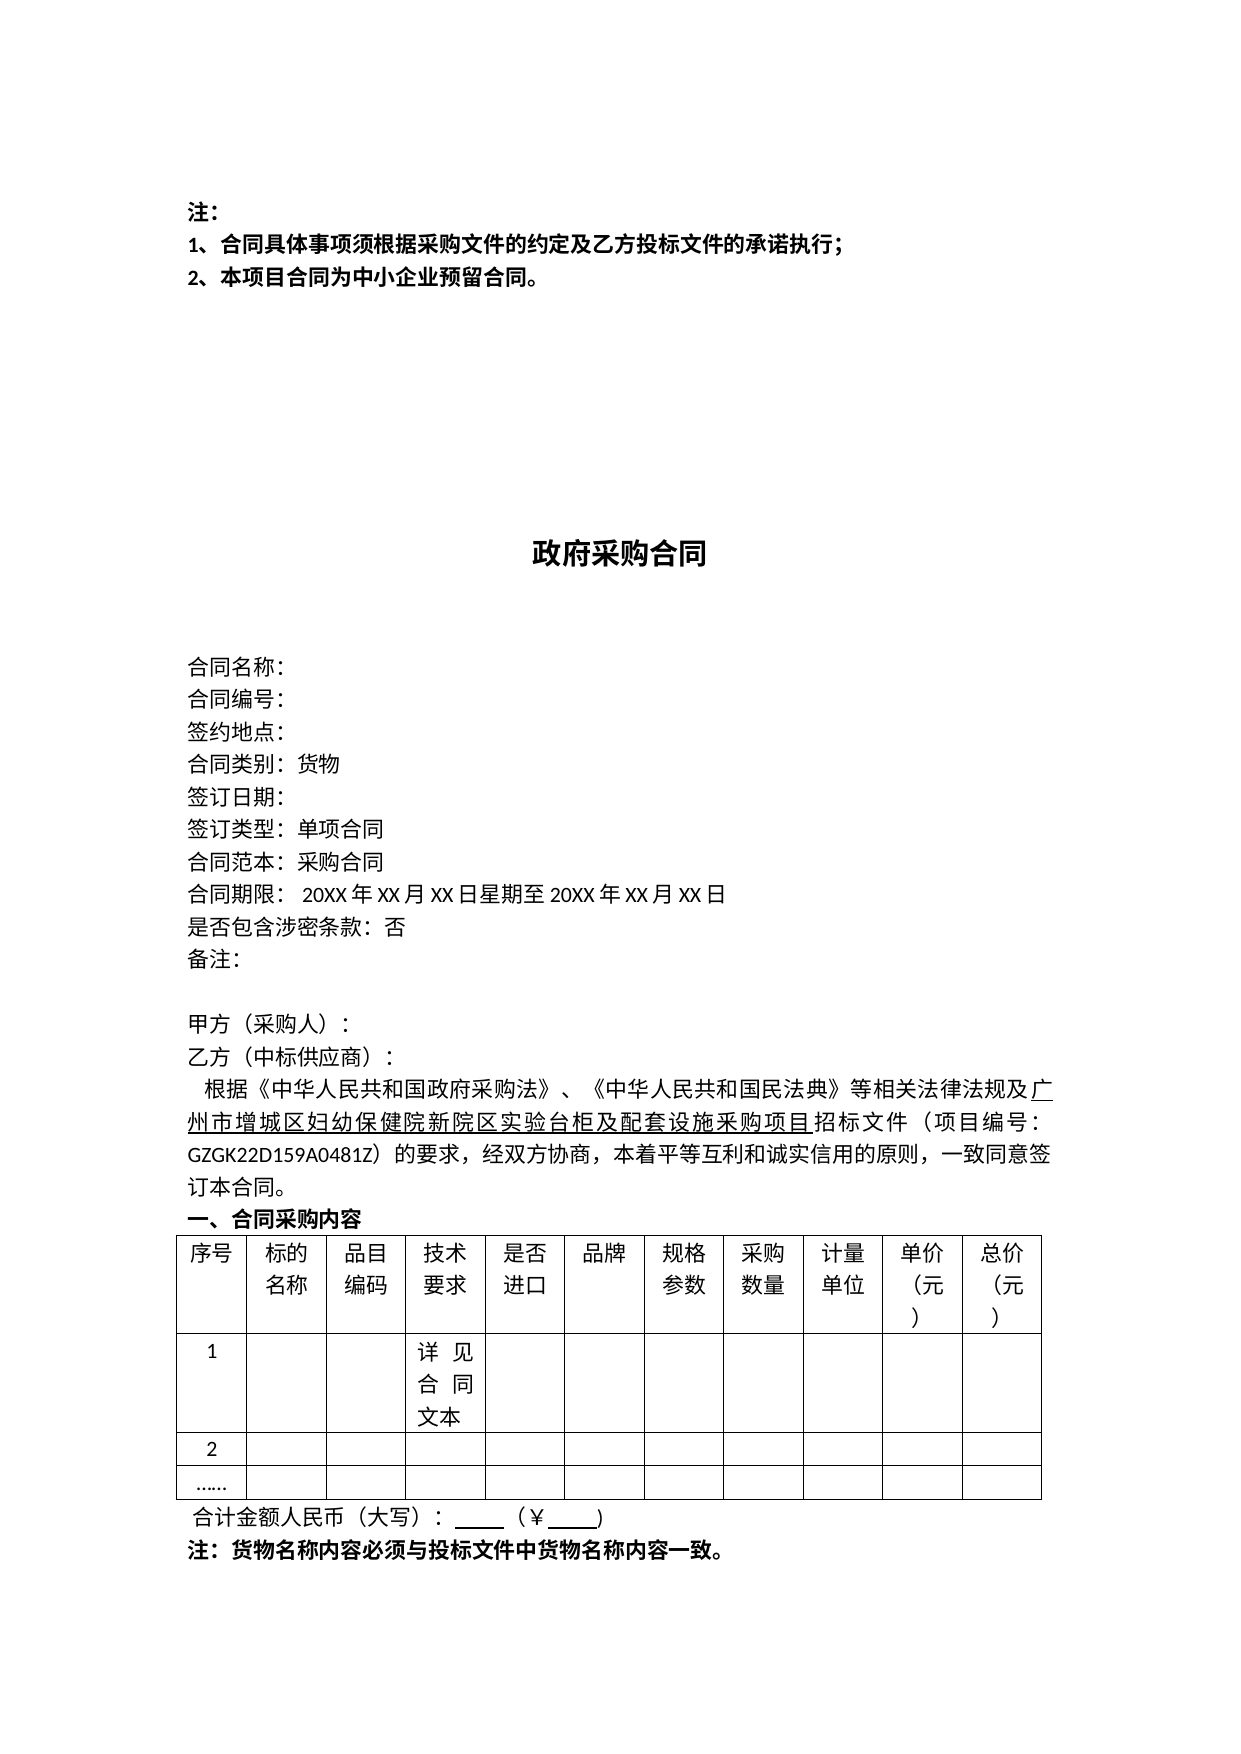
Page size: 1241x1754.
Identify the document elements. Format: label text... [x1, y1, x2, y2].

table_header 规格参数 [645, 1236, 723, 1333]
text 合同编号： [187, 682, 1053, 714]
table_header 序号 [177, 1236, 246, 1333]
table_header 计量单位 [804, 1236, 882, 1333]
text 甲方（采购人）： [187, 1007, 1053, 1039]
table_cell [327, 1466, 405, 1499]
text 合同名称： [187, 649, 1053, 682]
text 一、合同采购内容 [187, 1202, 1053, 1234]
table_cell …… [177, 1466, 246, 1499]
table_cell 2 [177, 1433, 246, 1465]
table_header 是否进口 [486, 1236, 564, 1333]
text 合同范本：采购合同 [187, 844, 1053, 877]
text 乙方（中标供应商）： [187, 1039, 1053, 1072]
table_cell [645, 1433, 723, 1465]
text 签约地点： [187, 714, 1053, 747]
table_cell [565, 1433, 644, 1465]
table_cell [883, 1334, 962, 1432]
text 合同类别：货物 [187, 747, 1053, 779]
table_cell [247, 1334, 326, 1432]
table_cell [963, 1433, 1041, 1465]
table_cell [327, 1334, 405, 1432]
table_cell [804, 1334, 882, 1432]
table_cell [565, 1334, 644, 1432]
table_cell [804, 1433, 882, 1465]
table_header 单价（元） [883, 1236, 962, 1333]
text 注： [187, 194, 1053, 227]
table_cell 1 [177, 1334, 246, 1432]
text 是否包含涉密条款：否 [187, 909, 1053, 942]
table_cell [883, 1433, 962, 1465]
table_header 采购数量 [724, 1236, 803, 1333]
table_cell [486, 1334, 564, 1432]
table_cell [963, 1334, 1041, 1432]
text 备注： [187, 942, 1053, 974]
table_cell [247, 1433, 326, 1465]
table_cell [327, 1433, 405, 1465]
table_cell [963, 1466, 1041, 1499]
text 合同期限： 20XX年XX月XX日星期至20XX年XX月XX日 [187, 877, 1053, 909]
table_cell [406, 1466, 485, 1499]
table_cell [486, 1466, 564, 1499]
text 签订日期： [187, 779, 1053, 812]
table_header 总价（元） [963, 1236, 1041, 1333]
table_cell [645, 1466, 723, 1499]
table_cell [804, 1466, 882, 1499]
table_header 品目编码 [327, 1236, 405, 1333]
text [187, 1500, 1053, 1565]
text 签订类型：单项合同 [187, 812, 1053, 844]
table_cell [565, 1466, 644, 1499]
table_cell [724, 1466, 803, 1499]
table_cell [724, 1433, 803, 1465]
table_header 技术要求 [406, 1236, 485, 1333]
text 根据《中华人民共和国政府采购法》、《中华人民共和国民法典》等相关法律法规及广州市增城区妇幼保健院新院区实验台柜及配套设施釆购项目招标文件（项目编号：GZGK22D159A0481Z）的要求，经双方协商，本着平等互利和诚实信用的原则，一致同意签订本合同。 [187, 1072, 1053, 1202]
table_cell [247, 1466, 326, 1499]
table_cell [724, 1334, 803, 1432]
table_cell [883, 1466, 962, 1499]
table_header 品牌 [565, 1236, 644, 1333]
text 2、本项目合同为中小企业预留合同。 [187, 259, 1053, 292]
table_header 标的名称 [247, 1236, 326, 1333]
text 政府采购合同 [187, 519, 1053, 584]
table_cell 详见合同文本 [406, 1334, 485, 1432]
table_cell [486, 1433, 564, 1465]
table_cell [645, 1334, 723, 1432]
table_cell [406, 1433, 485, 1465]
text 1、合同具体事项须根据采购文件的约定及乙方投标文件的承诺执行； [187, 227, 1053, 259]
